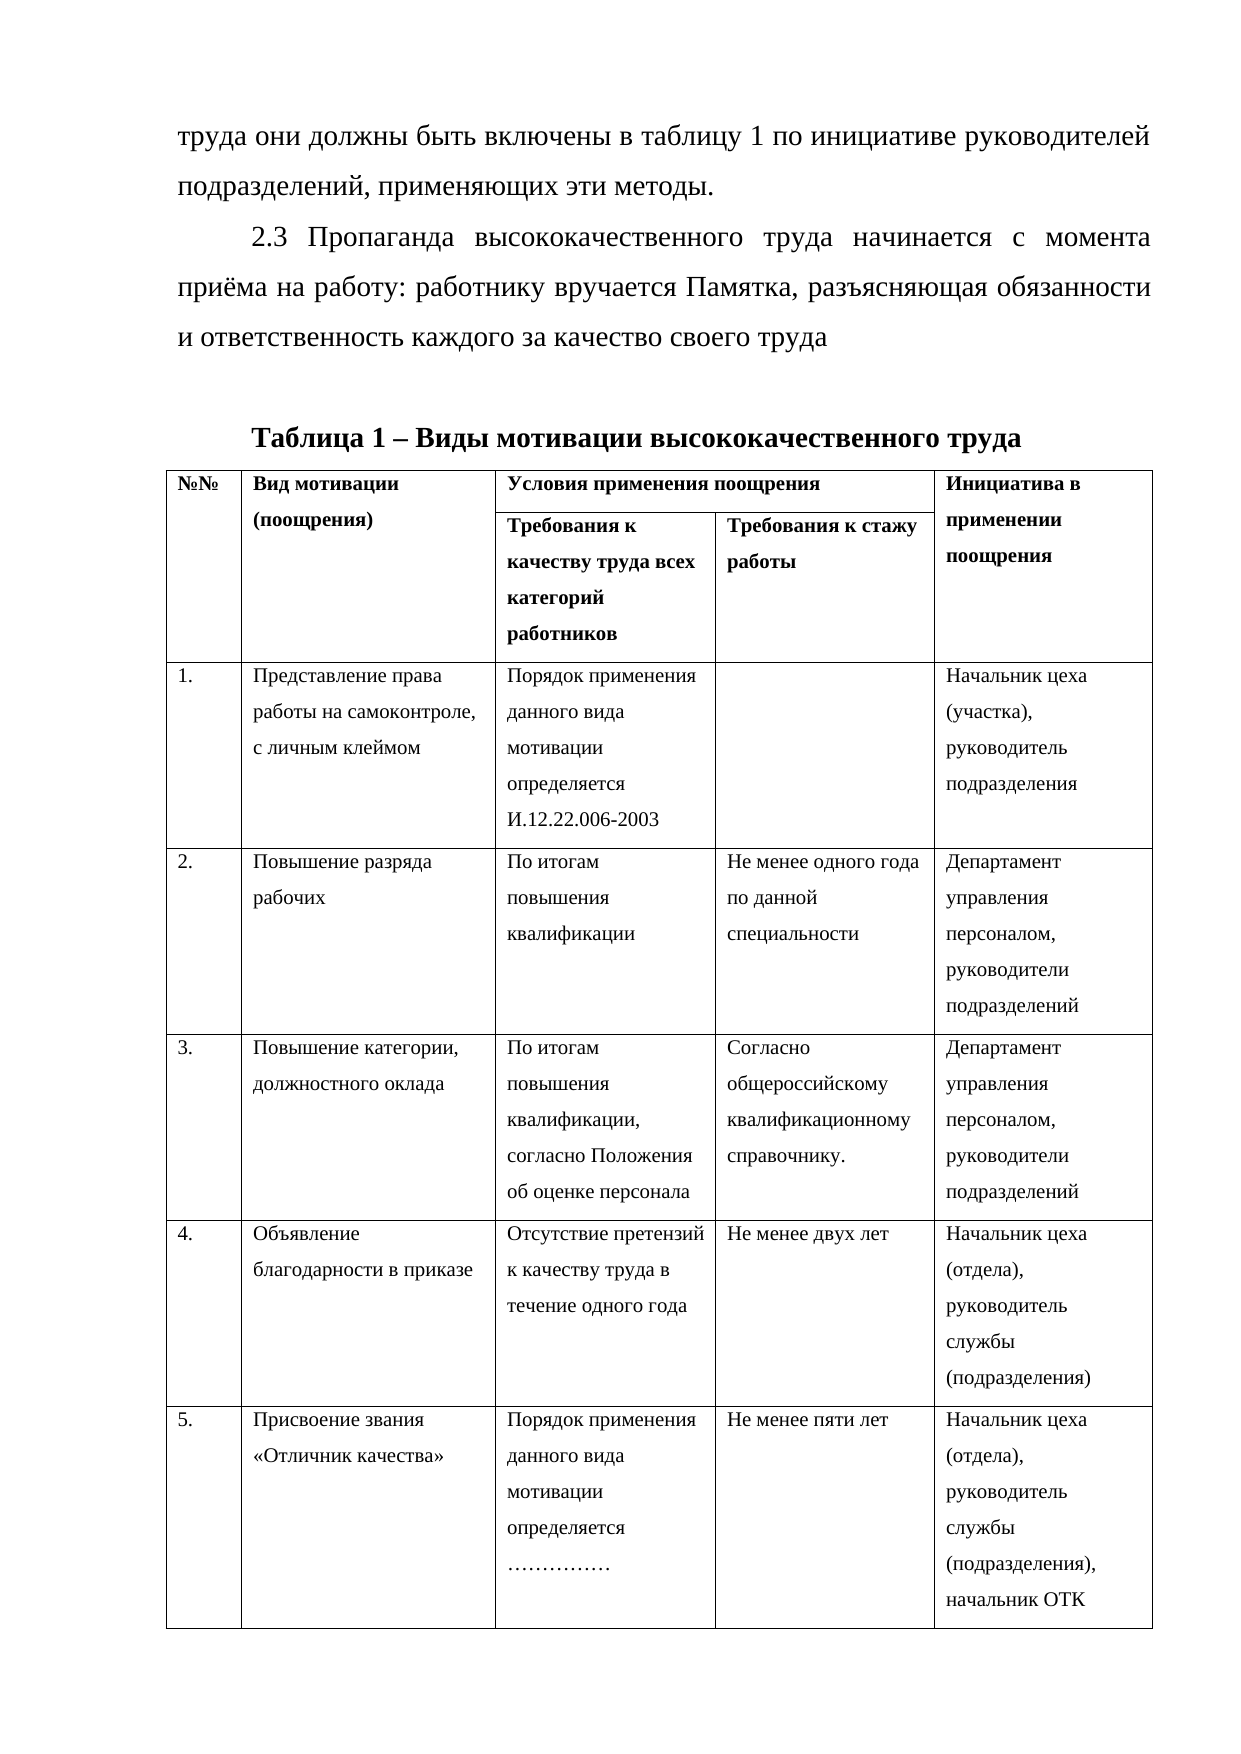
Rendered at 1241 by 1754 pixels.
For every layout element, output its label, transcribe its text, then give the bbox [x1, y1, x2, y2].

table_cell Департамент управления персоналом, руководители подразделений [935, 849, 1152, 1034]
table_cell Присвоение звания «Отличник качества» [242, 1407, 495, 1628]
table_cell Не менее одного года по данной специальности [716, 849, 934, 1034]
table_cell Повышение категории, должностного оклада [242, 1035, 495, 1220]
table_cell Департамент управления персоналом, руководители подразделений [935, 1035, 1152, 1220]
table_cell Представление права работы на самоконтроле, с личным клеймом [242, 663, 495, 848]
table_cell Согласно общероссийскому квалификационному справочнику. [716, 1035, 934, 1220]
table_cell Начальник цеха (участка), руководитель подразделения [935, 663, 1152, 848]
table_cell [167, 663, 241, 848]
table_cell Требования к качеству труда всех категорий работников [496, 513, 715, 662]
table_cell Порядок применения данного вида мотивации определяется …………… [496, 1407, 715, 1628]
table_cell Начальник цеха (отдела), руководитель службы (подразделения), начальник ОТК [935, 1407, 1152, 1628]
table_cell Объявление благодарности в приказе [242, 1221, 495, 1406]
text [177, 118, 1152, 202]
table_cell [716, 663, 934, 848]
table_cell По итогам повышения квалификации [496, 849, 715, 1034]
table_header Условия применения поощрения [496, 471, 934, 512]
table_cell Не менее пяти лет [716, 1407, 934, 1628]
table_header №№ [167, 471, 241, 662]
table_cell [167, 1035, 241, 1220]
table_header Вид мотивации (поощрения) [242, 471, 495, 662]
table_cell Начальник цеха (отдела), руководитель службы (подразделения) [935, 1221, 1152, 1406]
table_cell Отсутствие претензий к качеству труда в течение одного года [496, 1221, 715, 1406]
table_cell Порядок применения данного вида мотивации определяется И.12.22.006-2003 [496, 663, 715, 848]
table_cell Повышение разряда рабочих [242, 849, 495, 1034]
table_cell Требования к стажу работы [716, 513, 934, 662]
table_header Инициатива в применении поощрения [935, 471, 1152, 662]
table_cell [167, 1221, 241, 1406]
table_cell [167, 849, 241, 1034]
table_cell Не менее двух лет [716, 1221, 934, 1406]
text Таблица 1 – Виды мотивации высококачественного труда [177, 420, 1152, 453]
table_cell По итогам повышения квалификации, согласно Положения об оценке персонала [496, 1035, 715, 1220]
table_cell [167, 1407, 241, 1628]
text 2.3 Пропаганда высококачественного труда начинается с момента приёма на работу: работнику вручается Памятка, разъясняющая обязанности и ответственность каждого за качество своего труда [177, 219, 1152, 353]
